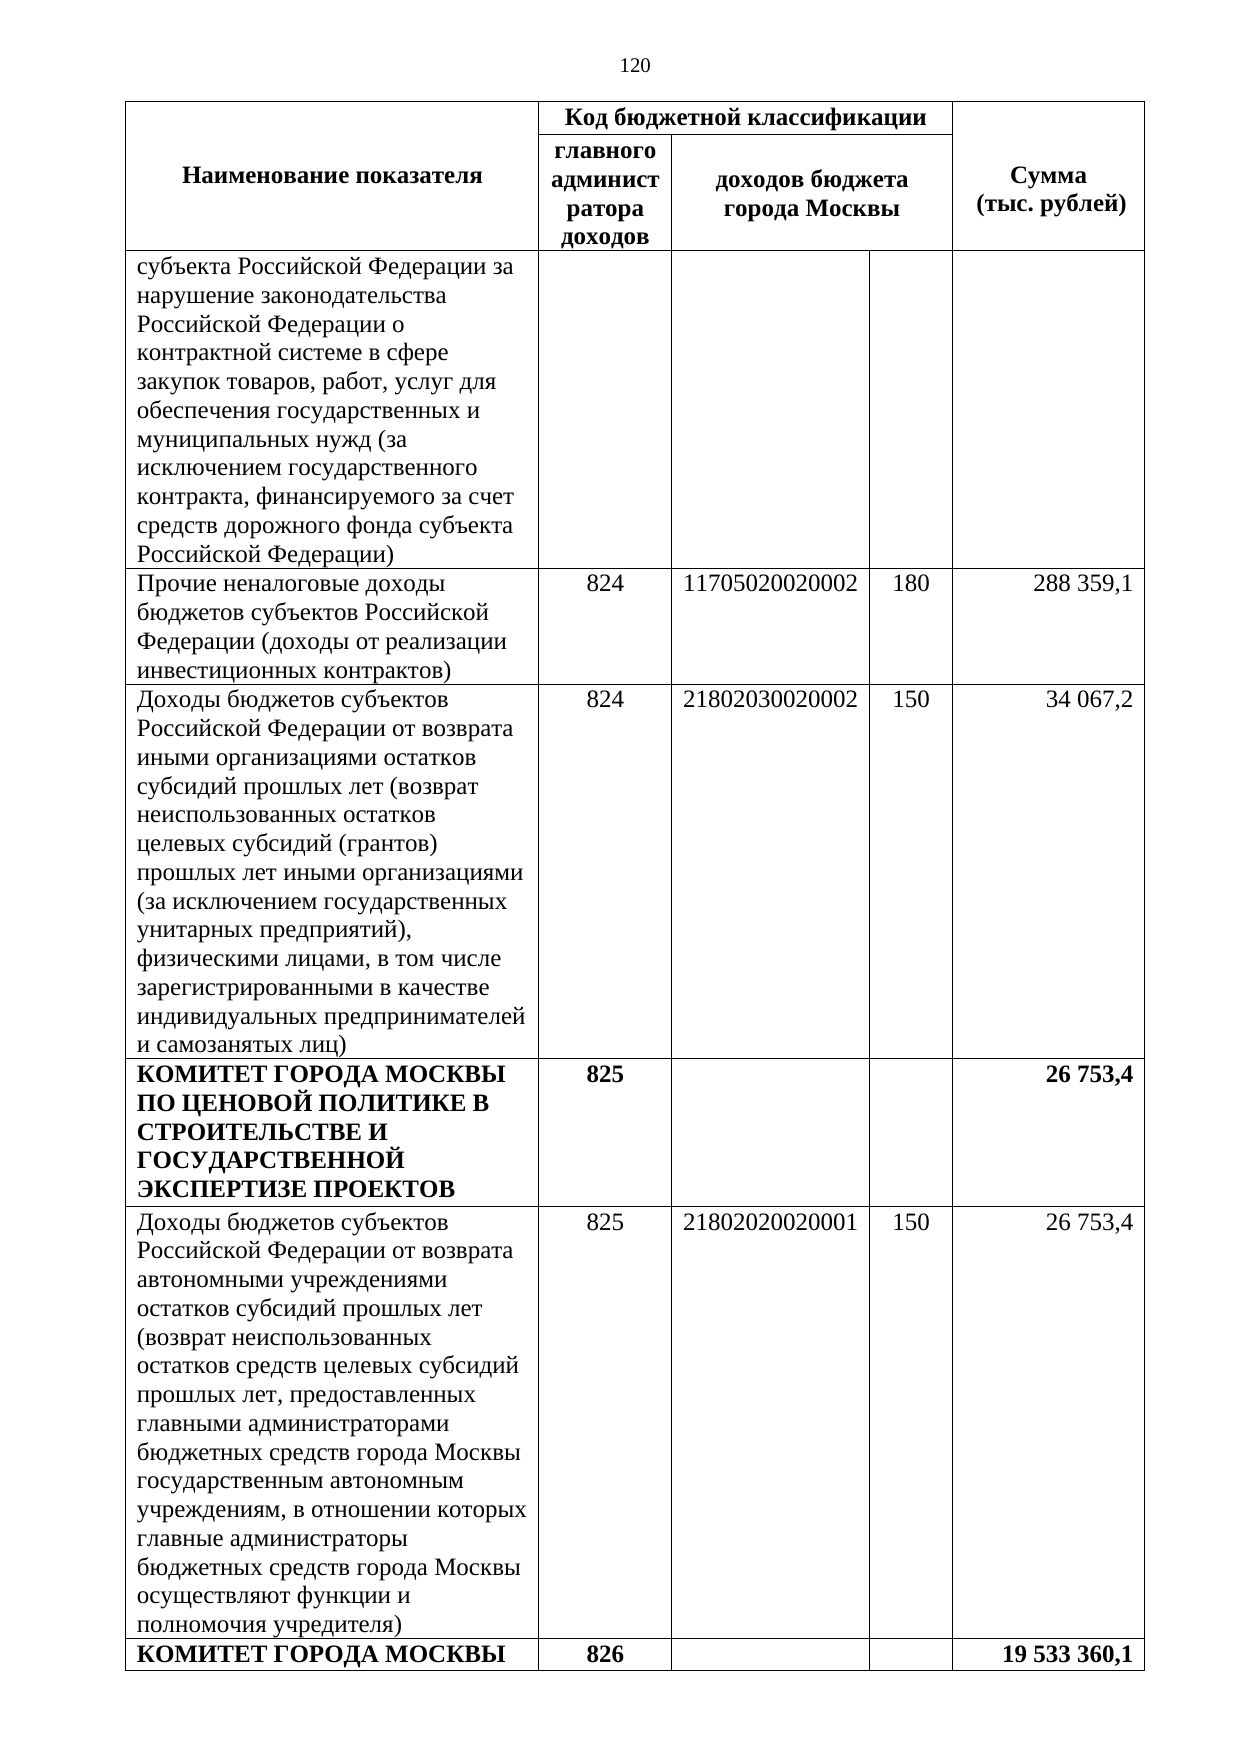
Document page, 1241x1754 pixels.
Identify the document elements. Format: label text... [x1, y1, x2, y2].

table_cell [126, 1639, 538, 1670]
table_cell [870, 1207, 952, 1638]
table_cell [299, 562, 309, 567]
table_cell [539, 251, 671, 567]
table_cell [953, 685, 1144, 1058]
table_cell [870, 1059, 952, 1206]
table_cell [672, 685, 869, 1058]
table_header Сумма (тыс. рублей) [953, 102, 1144, 250]
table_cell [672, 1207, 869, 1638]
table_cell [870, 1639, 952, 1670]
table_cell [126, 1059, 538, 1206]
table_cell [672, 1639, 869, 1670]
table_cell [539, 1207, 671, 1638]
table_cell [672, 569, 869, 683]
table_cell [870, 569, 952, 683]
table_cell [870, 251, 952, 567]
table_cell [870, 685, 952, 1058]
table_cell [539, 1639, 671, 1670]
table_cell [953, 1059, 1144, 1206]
table_header Наименование показателя [126, 102, 538, 250]
table_cell доходов бюджета города Москвы [672, 135, 952, 250]
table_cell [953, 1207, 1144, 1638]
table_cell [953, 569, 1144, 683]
table_cell главного администратора доходов [539, 135, 671, 250]
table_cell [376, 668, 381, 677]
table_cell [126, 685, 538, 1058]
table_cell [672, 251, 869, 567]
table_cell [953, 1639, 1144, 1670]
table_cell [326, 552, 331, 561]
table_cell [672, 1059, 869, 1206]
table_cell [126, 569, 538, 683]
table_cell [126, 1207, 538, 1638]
table_header Код бюджетной классификации [539, 102, 952, 134]
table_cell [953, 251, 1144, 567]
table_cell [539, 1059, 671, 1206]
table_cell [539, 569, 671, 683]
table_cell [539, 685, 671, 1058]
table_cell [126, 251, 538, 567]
